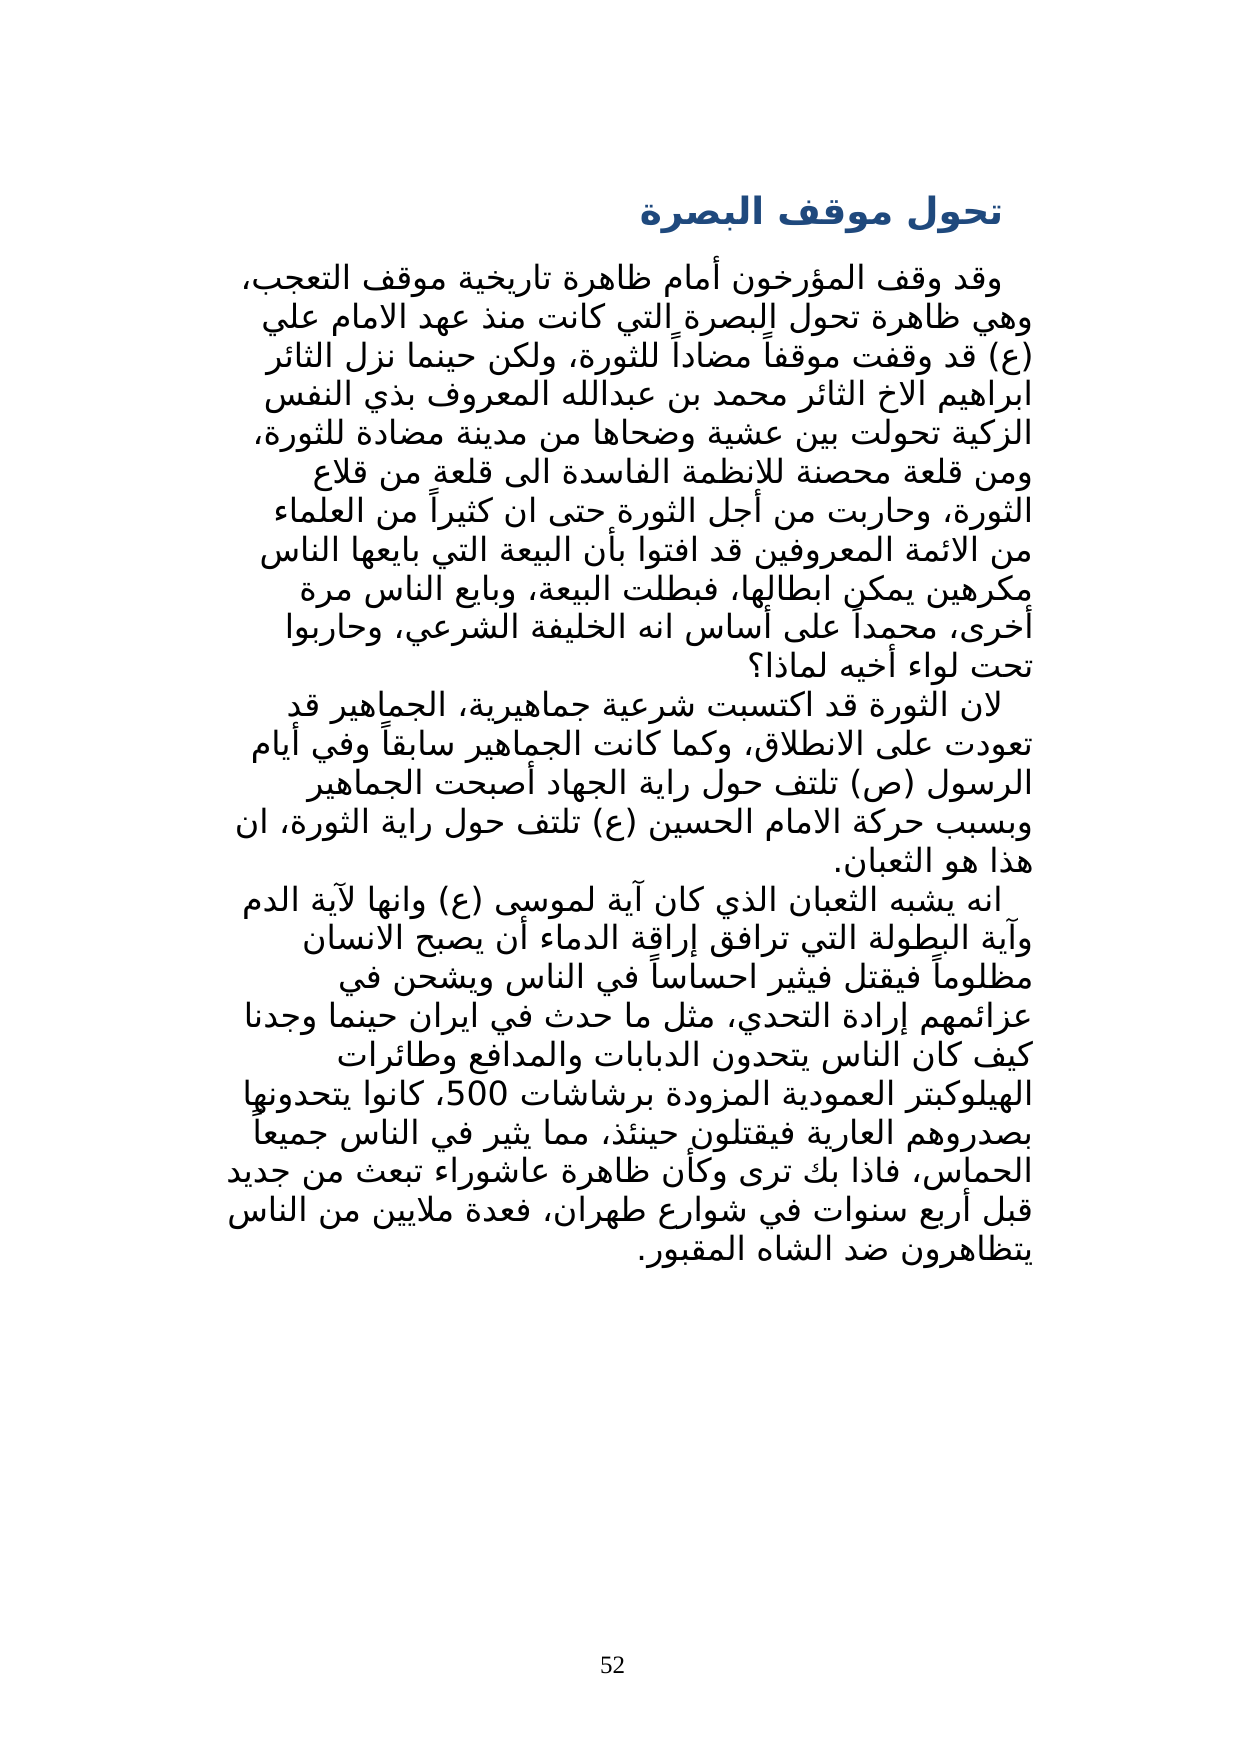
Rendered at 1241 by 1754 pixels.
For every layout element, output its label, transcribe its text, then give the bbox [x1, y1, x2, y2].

subtitle تحول موقف البصرة [222, 190, 1033, 233]
text انه يشبه الثعبان الذي كان آية لموسى (ع) وانها لآية الدم وآية البطولة التي ترافق إراقة الدماء أن يصبح الانسان مظلوماً فيقتل فيثير احساساً في الناس ويشحن في عزائمهم إرادة التحدي، مثل ما حدث في ايران حينما وجدنا كيف كان الناس يتحدون الدبابات والمدافع وطائرات الهيلوكبتر العمودية المزودة برشاشات 500، كانوا يتحدونها بصدروهم العارية فيقتلون حينئذ، مما يثير في الناس جميعاً الحماس، فاذا بك ترى وكأن ظاهرة عاشوراء تبعث من جديد قبل أربع سنوات في شوارع طهران، فعدة ملايين من الناس يتظاهرون ضد الشاه المقبور. [222, 880, 1033, 1268]
text لان الثورة قد اكتسبت شرعية جماهيرية، الجماهير قد تعودت على الانطلاق، وكما كانت الجماهير سابقاً وفي أيام الرسول (ص) تلتف حول راية الجهاد أصبحت الجماهير وبسبب حركة الامام الحسين (ع) تلتف حول راية الثورة، ان هذا هو الثعبان. [222, 686, 1033, 880]
text وقد وقف المؤرخون أمام ظاهرة تاريخية موقف التعجب، وهي ظاهرة تحول البصرة التي كانت منذ عهد الامام علي (ع) قد وقفت موقفاً مضاداً للثورة، ولكن حينما نزل الثائر ابراهيم الاخ الثائر محمد بن عبدالله المعروف بذي النفس الزكية تحولت بين عشية وضحاها من مدينة مضادة للثورة، ومن قلعة محصنة للانظمة الفاسدة الى قلعة من قلاع الثورة، وحاربت من أجل الثورة حتى ان كثيراً من العلماء من الائمة المعروفين قد افتوا بأن البيعة التي بايعها الناس مكرهين يمكن ابطالها، فبطلت البيعة، وبايع الناس مرة أخرى، محمداً على أساس انه الخليفة الشرعي، وحاربوا تحت لواء أخيه لماذا؟ [222, 258, 1033, 686]
